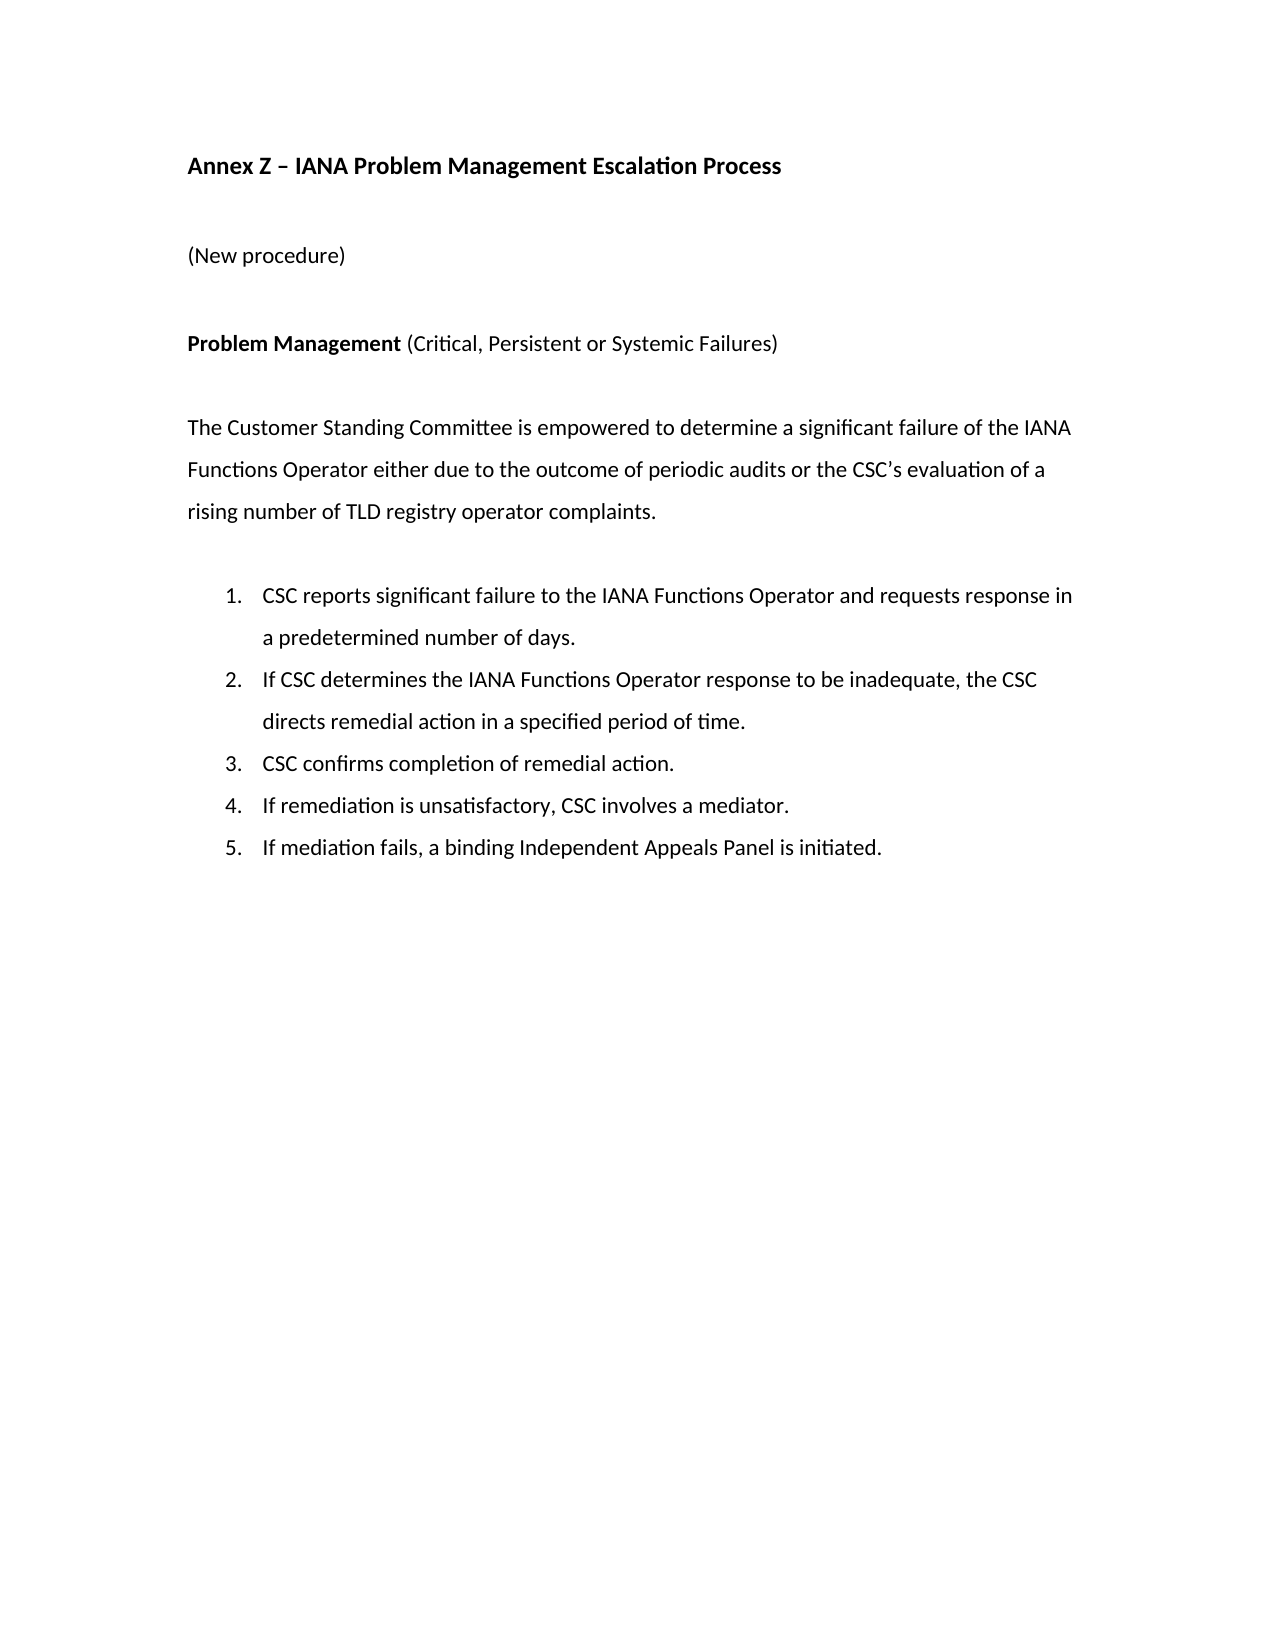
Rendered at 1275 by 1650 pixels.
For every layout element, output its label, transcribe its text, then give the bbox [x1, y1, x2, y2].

text The Customer Standing Committee is empowered to determine a significant failure of the IANA Functions Operator either due to the outcome of periodic audits or the CSC’s evaluation of a rising number of TLD registry operator complaints. [187, 413, 1087, 525]
text Problem Management (Critical, Persistent or Systemic Failures) [187, 329, 1087, 357]
text (New procedure) [187, 241, 1087, 269]
list If mediation fails, a binding Independent Appeals Panel is initiated. [225, 833, 1087, 861]
text Annex Z – IANA Problem Management Escalation Process [187, 150, 1087, 181]
list If CSC determines the IANA Functions Operator response to be inadequate, the CSC directs remedial action in a specified period of time. [225, 665, 1087, 735]
list CSC reports significant failure to the IANA Functions Operator and requests response in a predetermined number of days. [225, 581, 1087, 651]
list If remediation is unsatisfactory, CSC involves a mediator. [225, 791, 1087, 819]
list CSC confirms completion of remedial action. [225, 749, 1087, 777]
